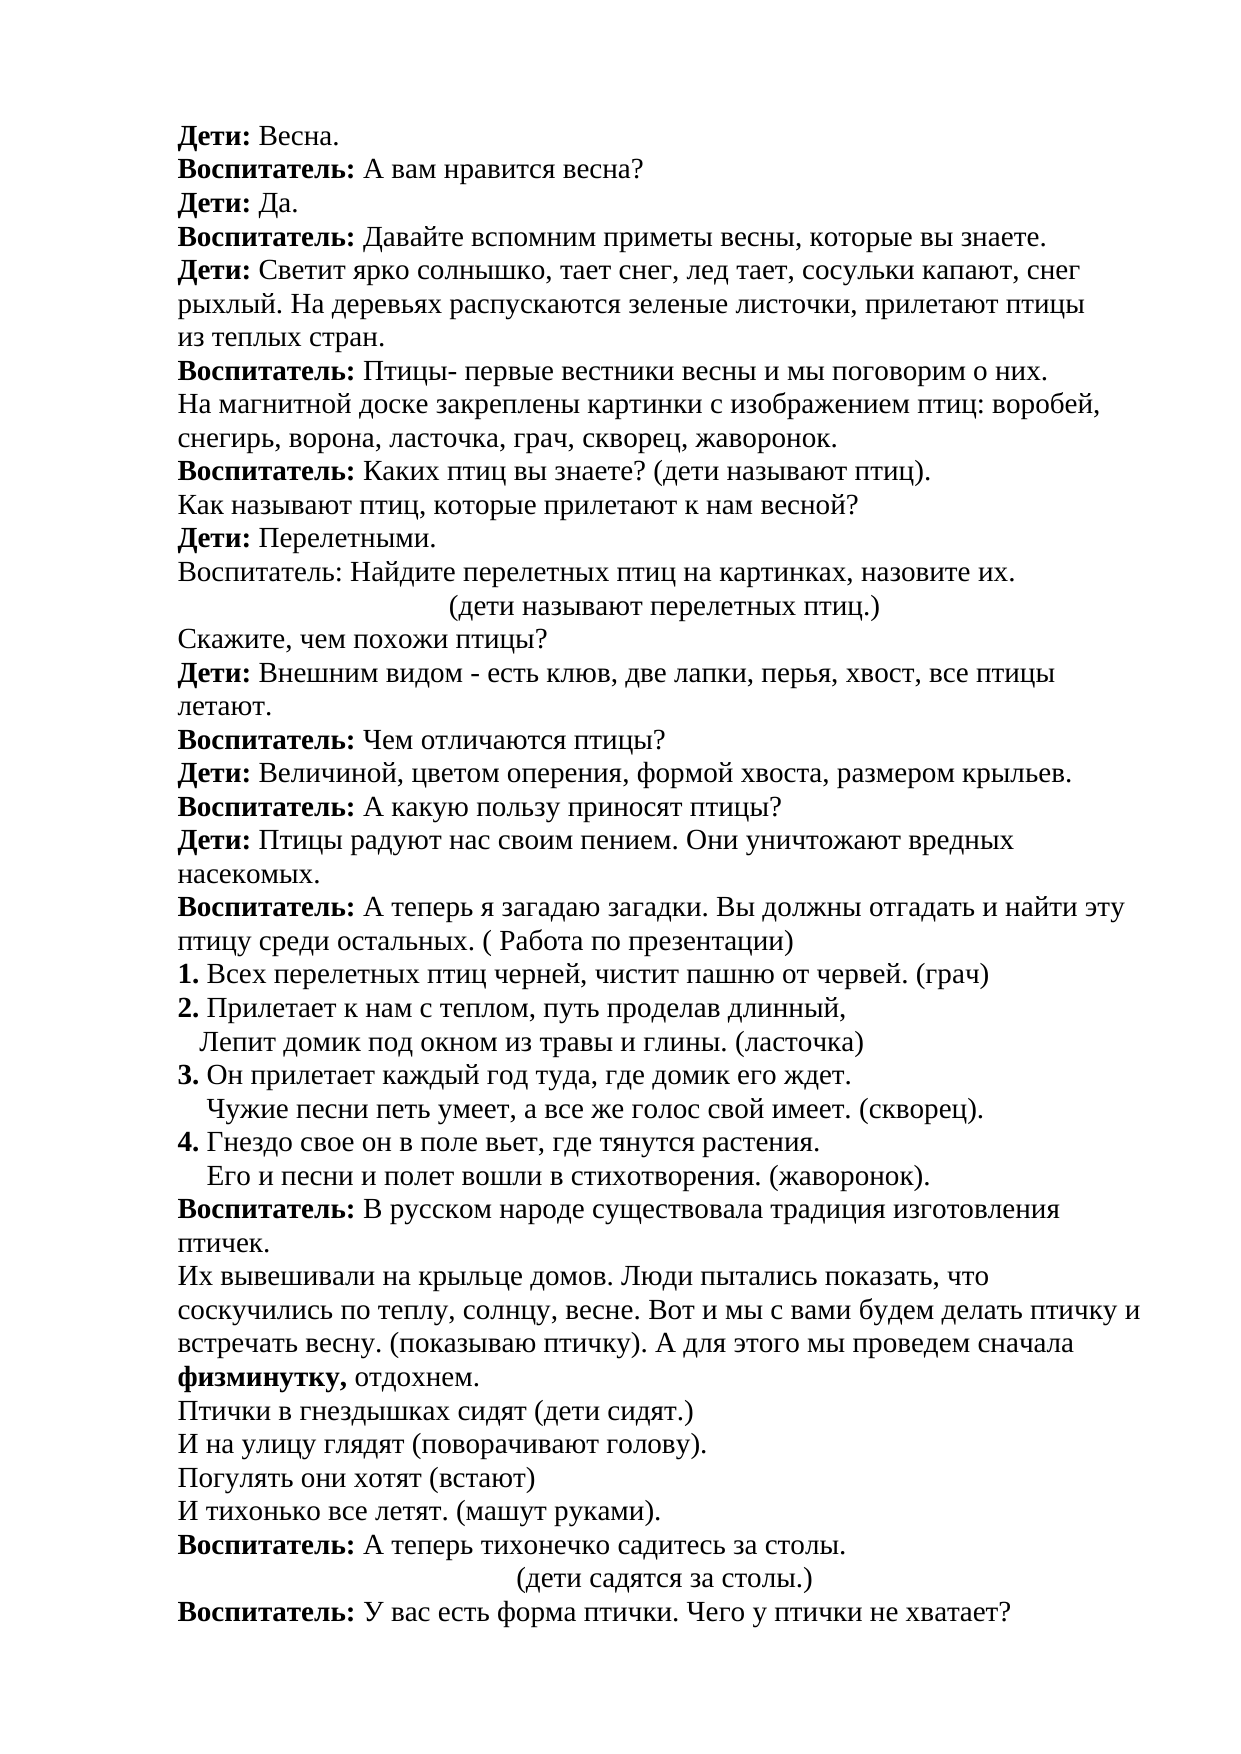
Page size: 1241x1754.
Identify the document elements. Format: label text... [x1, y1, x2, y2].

text И тихонько все летят. (машут руками). [177, 1493, 1152, 1527]
text Воспитатель: Птицы- первые вестники весны и мы поговорим о них. [177, 353, 1152, 386]
text Скажите, чем похожи птицы? [177, 621, 1152, 655]
text 4. Гнездо свое он в поле вьет, где тянутся растения. [177, 1124, 1152, 1158]
text Воспитатель: Найдите перелетных птиц на картинках, назовите их. [177, 554, 1152, 588]
text Их вывешивали на крыльце домов. Люди пытались показать, что соскучились по теплу, солнцу, весне. Вот и мы с вами будем делать птичку и встречать весну. (показываю птичку). А для этого мы проведем сначала физминутку, отдохнем. [177, 1258, 1152, 1393]
text Дети: Светит ярко солнышко, тает снег, лед тает, сосульки капают, снег рыхлый. На деревьях распускаются зеленые листочки, прилетают птицы [177, 252, 1152, 319]
text Дети: Птицы радуют нас своим пением. Они уничтожают вредных насекомых. [177, 822, 1152, 889]
text Погулять они хотят (встают) [177, 1460, 1152, 1493]
text Воспитатель: А какую пользу приносят птицы? [177, 789, 1152, 822]
text Дети: Перелетными. [177, 521, 1152, 554]
text Воспитатель: А теперь я загадаю загадки. Вы должны отгадать и найти эту птицу среди остальных. ( Работа по презентации) [177, 889, 1152, 957]
text И на улицу глядят (поворачивают голову). [177, 1426, 1152, 1460]
text Птички в гнездышках сидят (дети сидят.) [177, 1393, 1152, 1426]
text (дети садятся за столы.) [177, 1560, 1152, 1594]
text Его и песни и полет вошли в стихотворения. (жаворонок). [177, 1158, 1152, 1191]
text Воспитатель: У вас есть форма птички. Чего у птички не хватает? [177, 1594, 1152, 1627]
text Дети: Весна. [177, 118, 1152, 152]
text 2. Прилетает к нам с теплом, путь проделав длинный, [177, 990, 1152, 1024]
text Как называют птиц, которые прилетают к нам весной? [177, 487, 1152, 521]
text Воспитатель: А вам нравится весна? [177, 152, 1152, 185]
text 3. Он прилетает каждый год туда, где домик его ждет. [177, 1057, 1152, 1091]
text (дети называют перелетных птиц.) [177, 588, 1152, 621]
text Дети: Да. [177, 185, 1152, 219]
text Чужие песни петь умеет, а все же голос свой имеет. (скворец). [177, 1091, 1152, 1124]
text 1. Всех перелетных птиц черней, чистит пашню от червей. (грач) [177, 957, 1152, 990]
text Дети: Величиной, цветом оперения, формой хвоста, размером крыльев. [177, 755, 1152, 789]
text Воспитатель: В русском народе существовала традиция изготовления птичек. [177, 1191, 1152, 1258]
text Воспитатель: Каких птиц вы знаете? (дети называют птиц). [177, 453, 1152, 487]
text Дети: Внешним видом - есть клюв, две лапки, перья, хвост, все птицы летают. [177, 655, 1152, 722]
text из теплых стран. [177, 319, 1152, 353]
text Воспитатель: Чем отличаются птицы? [177, 722, 1152, 755]
text снегирь, ворона, ласточка, грач, скворец, жаворонок. [177, 420, 1152, 453]
text На магнитной доске закреплены картинки с изображением птиц: воробей, [177, 386, 1152, 420]
text Воспитатель: Давайте вспомним приметы весны, которые вы знаете. [177, 219, 1152, 252]
text Воспитатель: А теперь тихонечко садитесь за столы. [177, 1527, 1152, 1560]
text Лепит домик под окном из травы и глины. (ласточка) [177, 1024, 1152, 1057]
